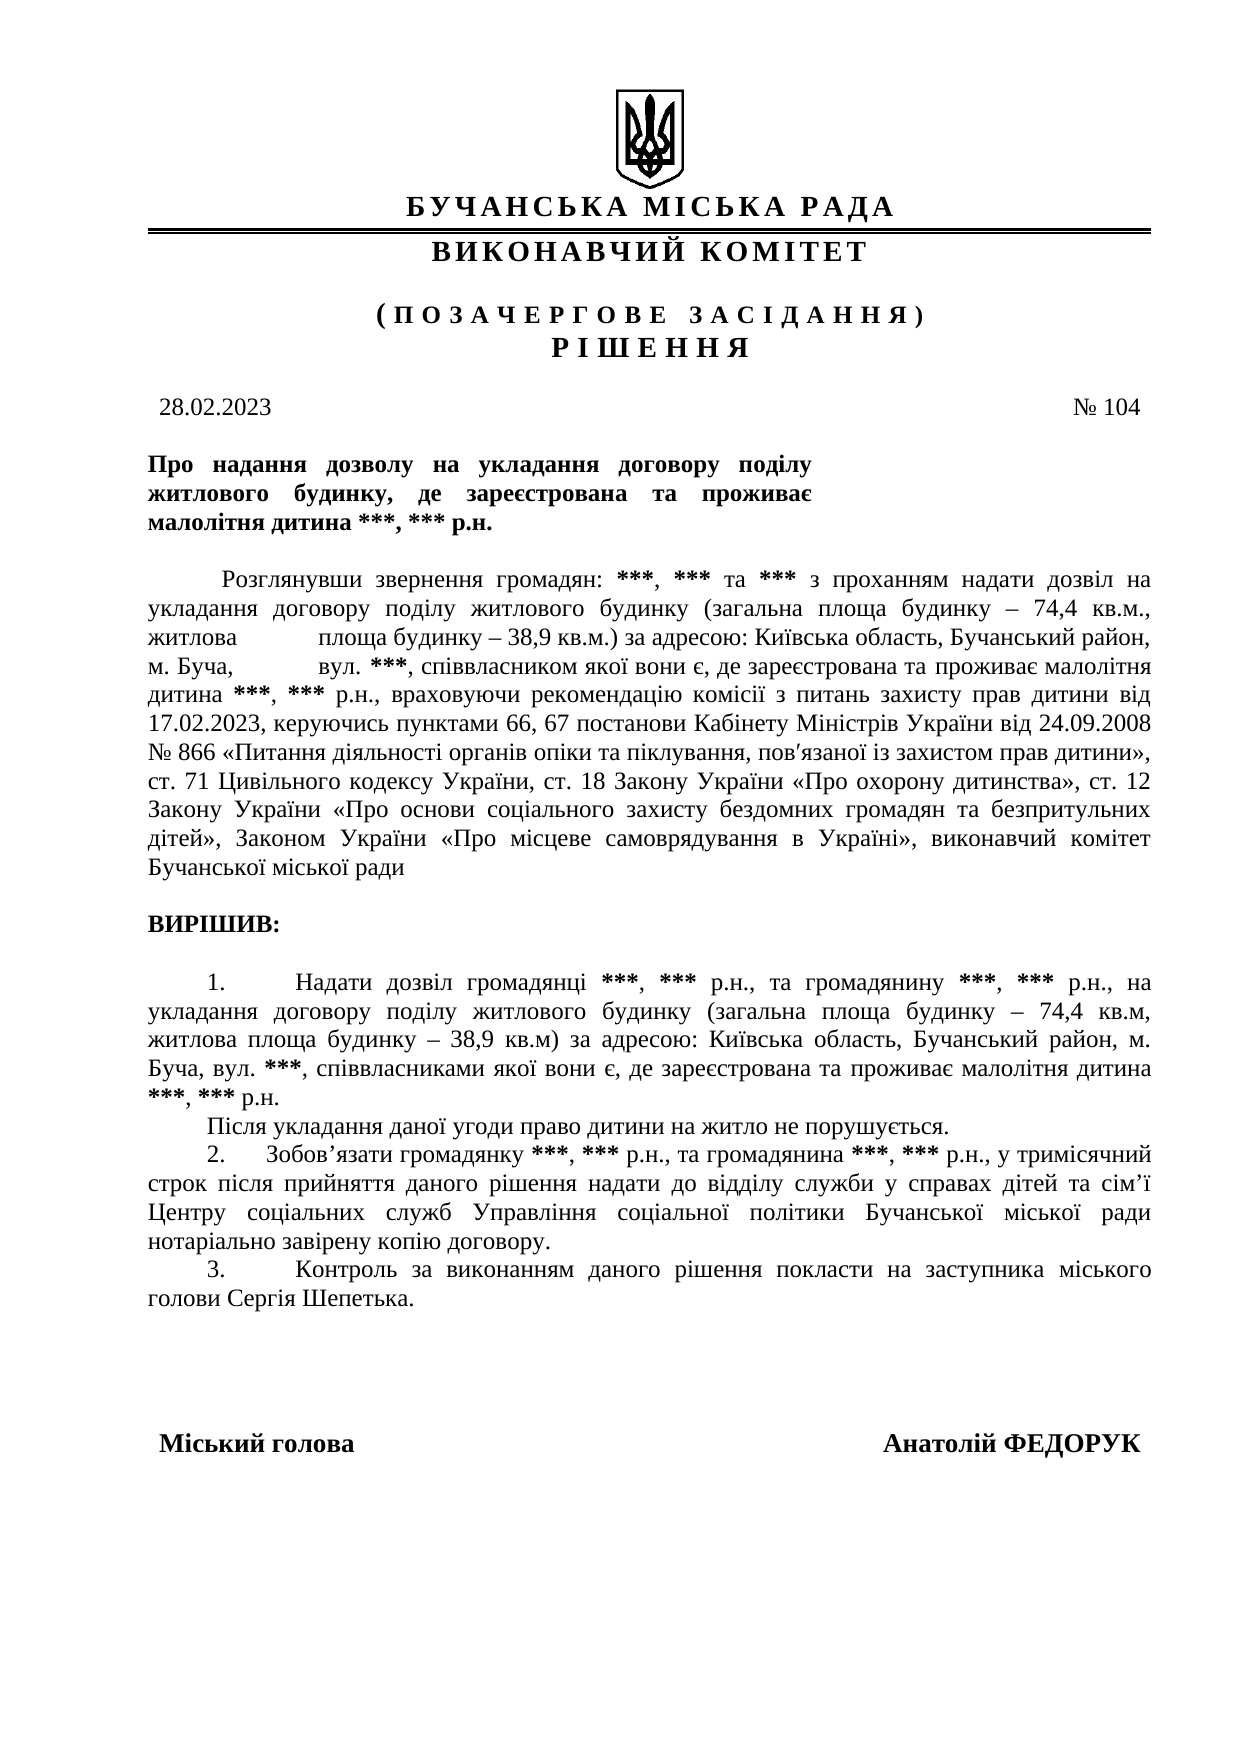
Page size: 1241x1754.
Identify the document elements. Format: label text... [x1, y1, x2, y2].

text РІШЕННЯ [148, 330, 1152, 363]
text БУЧАНСЬКА МІСЬКА РАДА [148, 189, 1152, 223]
text Про надання дозволу на укладання договору поділу житлового будинку, де зареєстрована та проживає малолітня дитина ***, *** р.н. [148, 449, 812, 536]
text ВИРІШИВ: [148, 909, 1152, 938]
table_header ВИКОНАВЧИЙ КОМІТЕТ [148, 234, 1151, 296]
table_header Міський голова [148, 1427, 649, 1458]
picture [614, 88, 685, 189]
table_header Анатолій ФЕДОРУК [649, 1427, 1152, 1458]
list Зобов’язати громадянку ***, *** р.н., та громадянина ***, *** р.н., у тримісячний строк після прийняття даного рішення надати до відділу служби у справах дітей та сім’ї Центру соціальних служб Управління соціальної політики Бучанської міської ради нотаріально завірену копію договору. [148, 1139, 1152, 1254]
table_header 28.02.2023 [148, 392, 651, 421]
table_header № 104 [651, 392, 1152, 421]
text Розглянувши звернення громадян: ***, *** та *** з проханням надати дозвіл на укладання договору поділу житлового будинку (загальна площа будинку – 74,4 кв.м., житлова площа будинку – 38,9 кв.м.) за адресою: Київська область, Бучанський район, м. Буча, вул. ***, співвласником якої вони є, де зареєстрована та проживає малолітня дитина ***, *** р.н., враховуючи рекомендацію комісії з питань захисту прав дитини від 17.02.2023, керуючись пунктами 66, 67 постанови Кабінету Міністрів України від 24.09.2008 № 866 «Питання діяльності органів опіки та піклування, пов′язаної із захистом прав дитини», ст. 71 Цивільного кодексу України, ст. 18 Закону України «Про охорону дитинства», ст. 12 Закону України «Про основи соціального захисту бездомних громадян та безпритульних дітей», Законом України «Про місцеве самоврядування в Україні», виконавчий комітет Бучанської міської ради [148, 564, 1152, 881]
list Надати дозвіл громадянці ***, *** р.н., та громадянину ***, *** р.н., на укладання договору поділу житлового будинку (загальна площа будинку – 74,4 кв.м, житлова площа будинку – 38,9 кв.м) за адресою: Київська область, Бучанський район, м. Буча, вул. ***, співвласниками якої вони є, де зареєстрована та проживає малолітня дитина ***, *** р.н. [148, 967, 1152, 1111]
text (ПОЗАЧЕРГОВЕ ЗАСІДАННЯ) [148, 296, 1152, 330]
list 3. Контроль за виконанням даного рішення покласти на заступника міського голови Сергія Шепетька. [148, 1254, 1152, 1312]
list Після укладання даної угоди право дитини на житло не порушується. [148, 1111, 1152, 1139]
